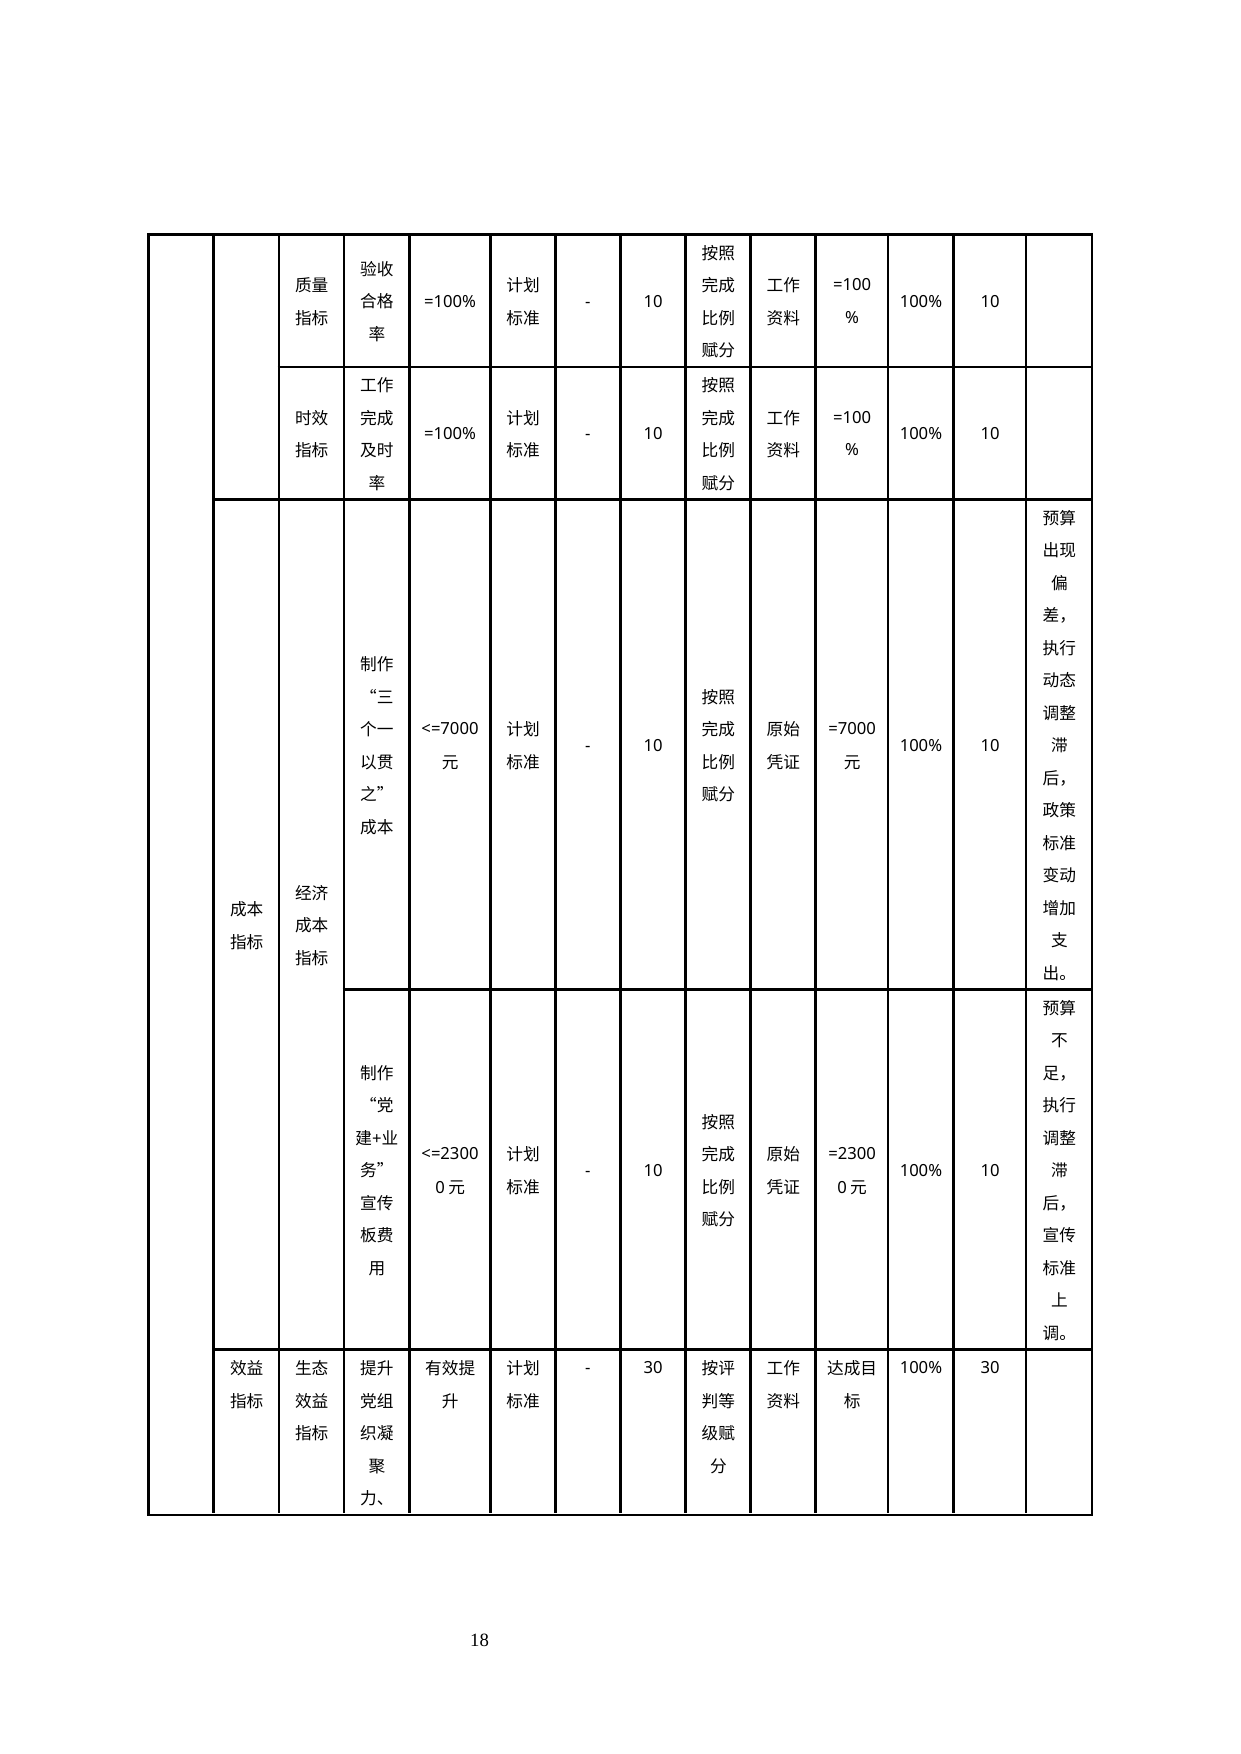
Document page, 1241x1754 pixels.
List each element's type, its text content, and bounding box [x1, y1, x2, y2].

table_cell 质量指标 [280, 236, 343, 366]
table_cell =100% [817, 368, 887, 498]
table_cell 30 [955, 1351, 1025, 1513]
table_cell 工作资料 [752, 368, 814, 498]
table_cell 计划标准 [492, 368, 554, 498]
table_cell 按照完成比例赋分 [687, 501, 749, 988]
table_cell 计划标准 [492, 501, 554, 988]
table_cell 10 [622, 368, 684, 498]
table_cell 预算不足，执行调整滞后，宣传标准上调。 [1027, 991, 1091, 1348]
table_cell 计划标准 [492, 991, 554, 1348]
table_cell 100% [889, 236, 952, 366]
table_cell 按评判等级赋分 [687, 1351, 749, 1513]
table_cell - [557, 236, 619, 366]
table_cell 100% [889, 991, 952, 1348]
table_cell 达成目标 [817, 1351, 887, 1513]
table_cell 有效提升 [411, 1351, 489, 1513]
table_cell 按照完成比例赋分 [687, 236, 749, 366]
table_cell 10 [955, 991, 1025, 1348]
table_cell 工作完成及时率 [345, 368, 408, 498]
table_cell 计划标准 [492, 1351, 554, 1513]
table_cell 按照完成比例赋分 [687, 991, 749, 1348]
table_cell 验收合格率 [345, 236, 408, 366]
table_cell 预算出现偏差，执行动态调整滞后，政策标准变动增加支出。 [1027, 501, 1091, 988]
table_cell 提升党组织凝聚力、战斗力 [345, 1351, 408, 1513]
table_cell 10 [955, 501, 1025, 988]
table_cell 工作资料 [752, 1351, 814, 1513]
table_cell 计划标准 [492, 236, 554, 366]
table_cell 制作“三个一以贯之”成本 [345, 501, 408, 988]
table_cell =100% [817, 236, 887, 366]
table_cell 按照完成比例赋分 [687, 368, 749, 498]
table_cell 时效指标 [280, 368, 343, 498]
table_cell =100% [411, 368, 489, 498]
table_cell [1027, 368, 1091, 498]
table_cell 成本指标 [215, 501, 278, 1348]
table_cell 10 [622, 991, 684, 1348]
table_cell 10 [955, 368, 1025, 498]
table_cell 经济成本指标 [280, 501, 343, 1348]
table_cell 100% [889, 501, 952, 988]
table_cell 原始凭证 [752, 991, 814, 1348]
table_cell [1027, 1351, 1091, 1513]
table_cell - [557, 991, 619, 1348]
table_cell 10 [955, 236, 1025, 366]
table_cell 100% [889, 368, 952, 498]
table_cell 效益指标 [215, 1351, 278, 1513]
table_cell <=7000元 [411, 501, 489, 988]
table_cell =100% [411, 236, 489, 366]
table_cell 原始凭证 [752, 501, 814, 988]
table_cell =7000元 [817, 501, 887, 988]
table_cell - [557, 501, 619, 988]
table_cell 制作“党建+业务”宣传板费用 [345, 991, 408, 1348]
table_cell - [557, 1351, 619, 1513]
table_cell 100% [889, 1351, 952, 1513]
table_cell - [557, 368, 619, 498]
table_cell <=23000元 [411, 991, 489, 1348]
table_cell 10 [622, 236, 684, 366]
table_cell 工作资料 [752, 236, 814, 366]
table_cell =23000元 [817, 991, 887, 1348]
table_cell [1027, 236, 1091, 366]
table_cell 30 [622, 1351, 684, 1513]
table_cell 生态效益指标 [280, 1351, 343, 1513]
table_cell 10 [622, 501, 684, 988]
